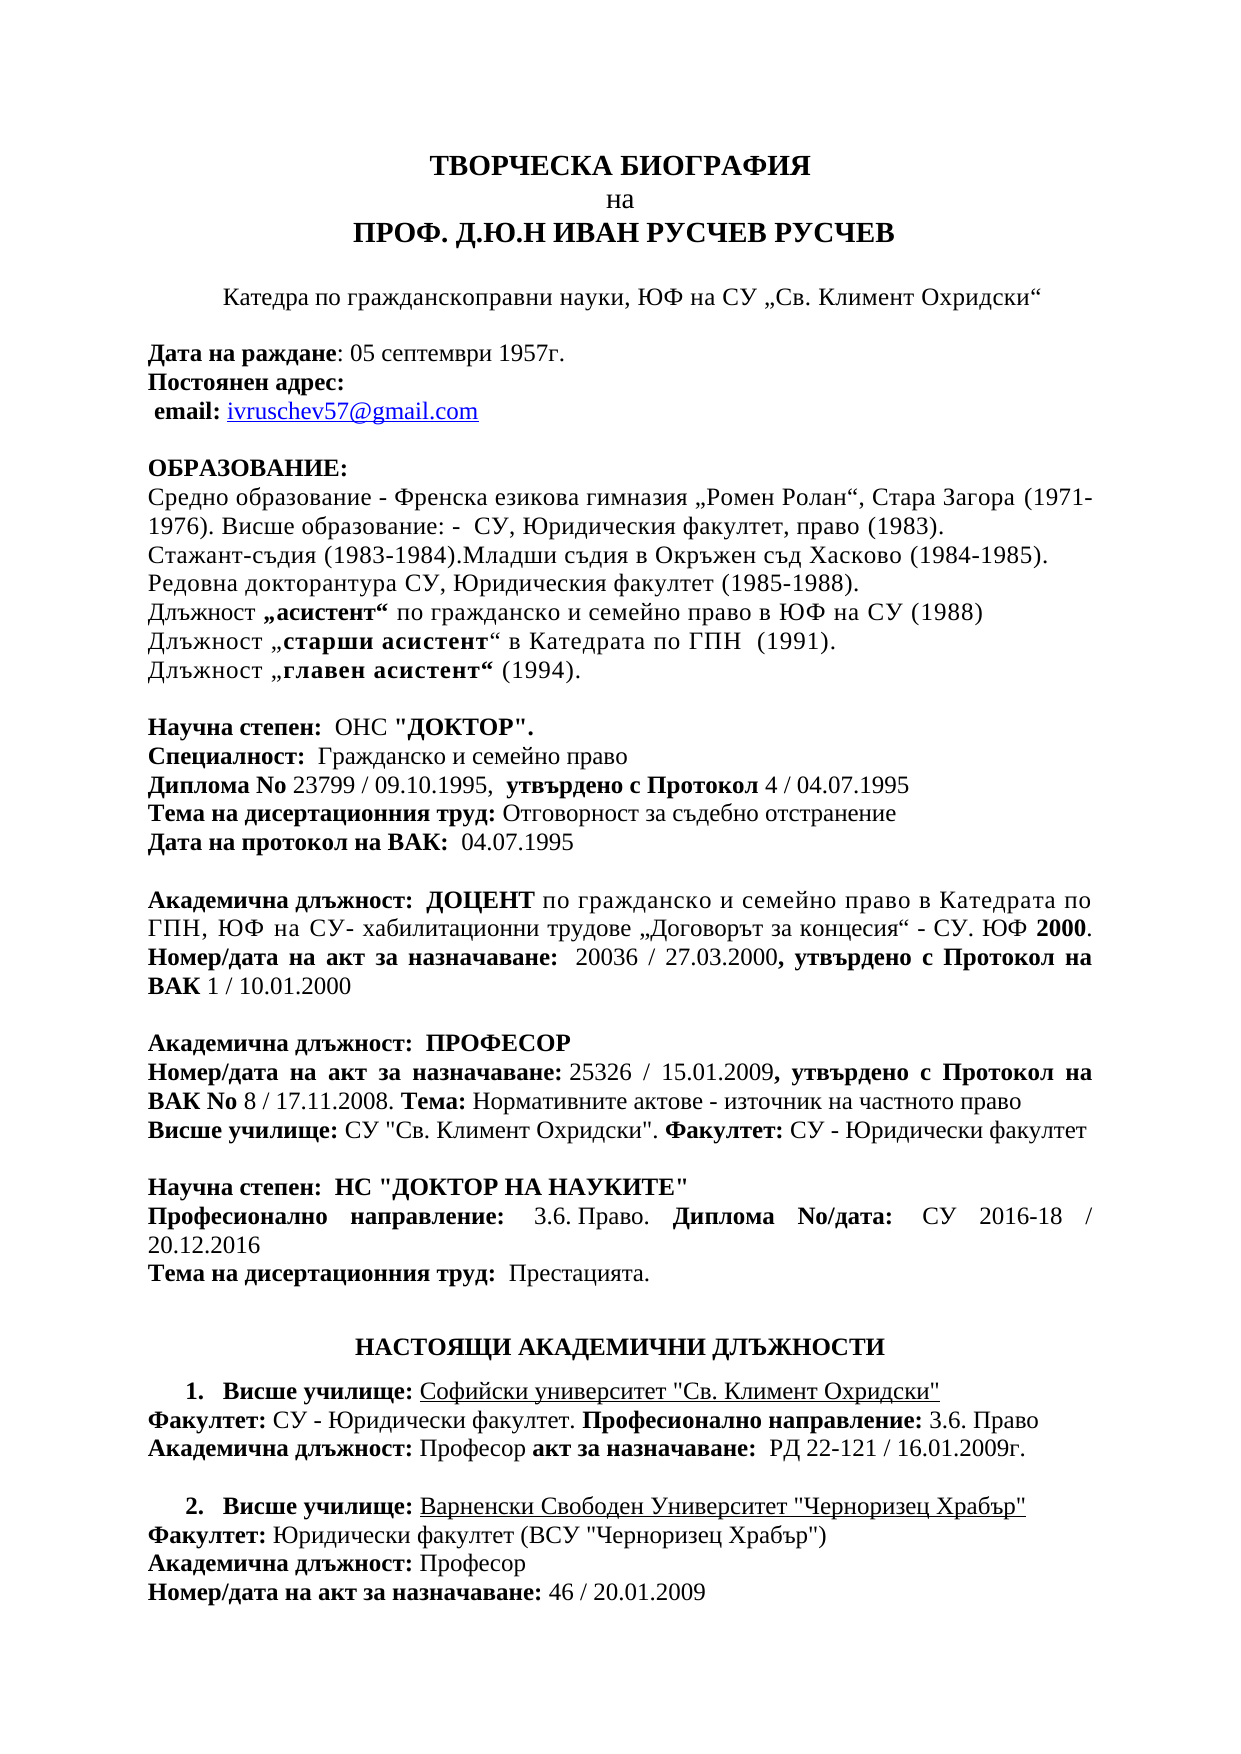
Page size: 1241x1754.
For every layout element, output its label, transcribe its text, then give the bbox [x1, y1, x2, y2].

text Длъжност „асистент“ по гражданско и семейно право в ЮФ на СУ (1988) [148, 597, 1093, 626]
text Академична длъжност: ПРОФЕСОР [148, 1028, 1093, 1057]
text на [148, 181, 1093, 215]
text ОБРАЗОВАНИЕ: [148, 453, 1093, 482]
text email: ivruschev57@gmail.com [148, 396, 1093, 425]
text Редовна докторантура СУ, Юридическия факултет (1985-1988). [148, 568, 1093, 597]
text Академична длъжност: Професор акт за назначаване: РД 22-121 / 16.01.2009г. [148, 1433, 1093, 1462]
text Постоянен адрес: [148, 367, 1093, 396]
text Дата на протокол на ВАК: 04.07.1995 [148, 827, 1093, 856]
text Тема на дисертационния труд: Отговорност за съдебно отстранение [148, 798, 1093, 827]
text Стажант-съдия (1983-1984).Младши съдия в Окръжен съд Хасково (1984-1985). [148, 540, 1093, 568]
text Научна степен: НС "ДОКТОР НА НАУКИТЕ" [148, 1172, 1093, 1201]
text ТВОРЧЕСКА БИОГРАФИЯ [148, 148, 1093, 181]
text Длъжност „старши асистент“ в Катедрата по ГПН (1991). [148, 626, 1093, 655]
text Висше училище: СУ "Св. Климент Охридски". Факултет: СУ - Юридически факултет [148, 1115, 1093, 1143]
text Специалност: Гражданско и семейно право [148, 741, 1093, 770]
text Тема на дисертационния труд: Престацията. [148, 1258, 1093, 1287]
text Професионално направление: 3.6. Право. Диплома No/дата: СУ 2016-18 / 20.12.2016 [148, 1201, 1093, 1258]
text Факултет: Юридически факултет (ВСУ "Черноризец Храбър") [148, 1520, 1093, 1548]
text Средно образование - Френска езикова гимназия „Ромен Ролан“, Стара Загора (1971-1976). Висше образование: - СУ, Юридическия факултет, право (1983). [148, 482, 1093, 540]
text Академична длъжност: ДОЦЕНТ по гражданско и семейно право в Катедрата по ГПН, ЮФ на СУ- хабилитационни трудове „Договорът за концесия“ - СУ. ЮФ 2000. Номер/дата на акт за назначаване: 20036 / 27.03.2000, утвърдено с Протокол на ВАК 1 / 10.01.2000 [148, 885, 1093, 1000]
list Висше училище: Варненски Свободен Университет "Черноризец Храбър" [185, 1491, 1093, 1520]
text Научна степен: ОНС "ДОКТОР". [148, 712, 1093, 741]
list Висше училище: Софийски университет "Св. Климент Охридски" [185, 1376, 1093, 1405]
text Факултет: СУ - Юридически факултет. Професионално направление: 3.6. Право [148, 1405, 1093, 1433]
text ПРОФ. Д.Ю.Н ИВАН РУСЧЕВ РУСЧЕВ [148, 215, 1093, 248]
text НАСТОЯЩИ АКАДЕМИЧНИ ДЛЪЖНОСТИ [148, 1332, 1093, 1360]
text Номер/дата на акт за назначаване: 25326 / 15.01.2009, утвърдено с Протокол на ВАК No 8 / 17.11.2008. Тема: Нормативните актове - източник на частното право [148, 1057, 1093, 1115]
text Академична длъжност: Професор [148, 1548, 1093, 1577]
text Диплома No 23799 / 09.10.1995, утвърдено с Протокол 4 / 04.07.1995 [148, 770, 1093, 798]
text Длъжност „главен асистент“ (1994). [148, 655, 1093, 683]
text Катедра по гражданскоправни науки, ЮФ на СУ „Св. Климент Охридски“ [148, 282, 1093, 311]
text Дата на раждане: 05 септември 1957г. [148, 338, 1093, 367]
text Номер/дата на акт за назначаване: 46 / 20.01.2009 [148, 1577, 1093, 1606]
